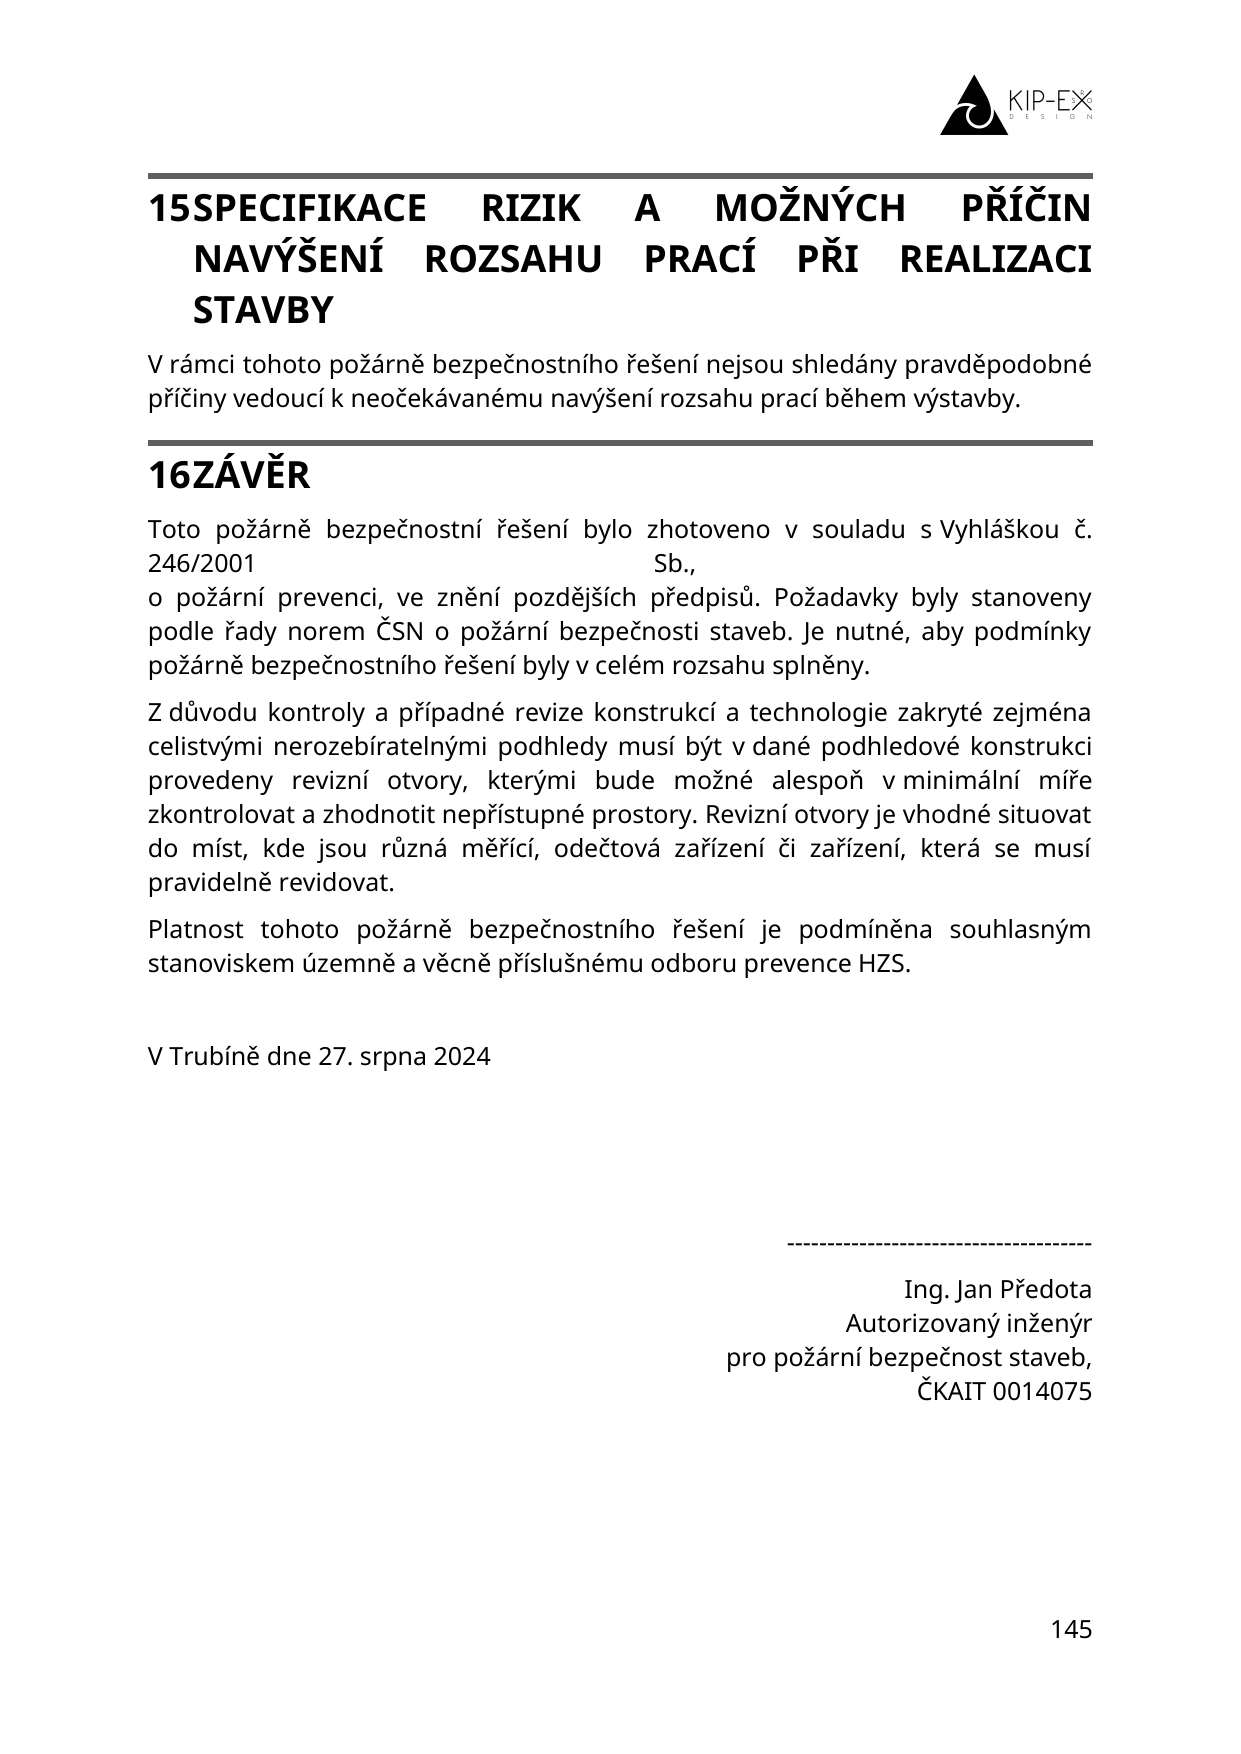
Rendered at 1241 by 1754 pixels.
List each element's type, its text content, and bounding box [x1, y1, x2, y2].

subtitle ZÁVĚR [148, 446, 1093, 499]
text Ing. Jan Předota [148, 1271, 1093, 1305]
text V Trubíně dne [148, 1038, 1093, 1072]
text Toto požárně bezpečnostní řešení bylo zhotoveno v souladu s Vyhláškou č. 246/2001 Sb., o požární prevenci, ve znění pozdějších předpisů. Požadavky byly stanoveny podle řady norem ČSN o požární bezpečnosti staveb. Je nutné, aby podmínky požárně bezpečnostního řešení byly v celém rozsahu splněny. [148, 512, 1093, 682]
text pro požární bezpečnost staveb, [148, 1339, 1093, 1373]
text ČKAIT 0014075 [148, 1373, 1093, 1407]
text Platnost tohoto požárně bezpečnostního řešení je podmíněna souhlasným stanoviskem územně a věcně příslušnému odboru prevence HZS. [148, 911, 1093, 979]
subtitle Specifikace rizik a možných příčin navýšení rozsahu prací při realizaci stavby [148, 179, 1093, 334]
text Z důvodu kontroly a případné revize konstrukcí a technologie zakryté zejména celistvými nerozebíratelnými podhledy musí být v dané podhledové konstrukci provedeny revizní otvory, kterými bude možné alespoň v minimální míře zkontrolovat a zhodnotit nepřístupné prostory. Revizní otvory je vhodné situovat do míst, kde jsou různá měřící, odečtová zařízení či zařízení, která se musí pravidelně revidovat. [148, 694, 1093, 899]
text -------------------------------------- [148, 1225, 1093, 1259]
text Autorizovaný inženýr [148, 1305, 1093, 1339]
text V rámci tohoto požárně bezpečnostního řešení nejsou shledány pravděpodobné příčiny vedoucí k neočekávanému navýšení rozsahu prací během výstavby. [148, 347, 1093, 415]
picture [939, 73, 1093, 136]
